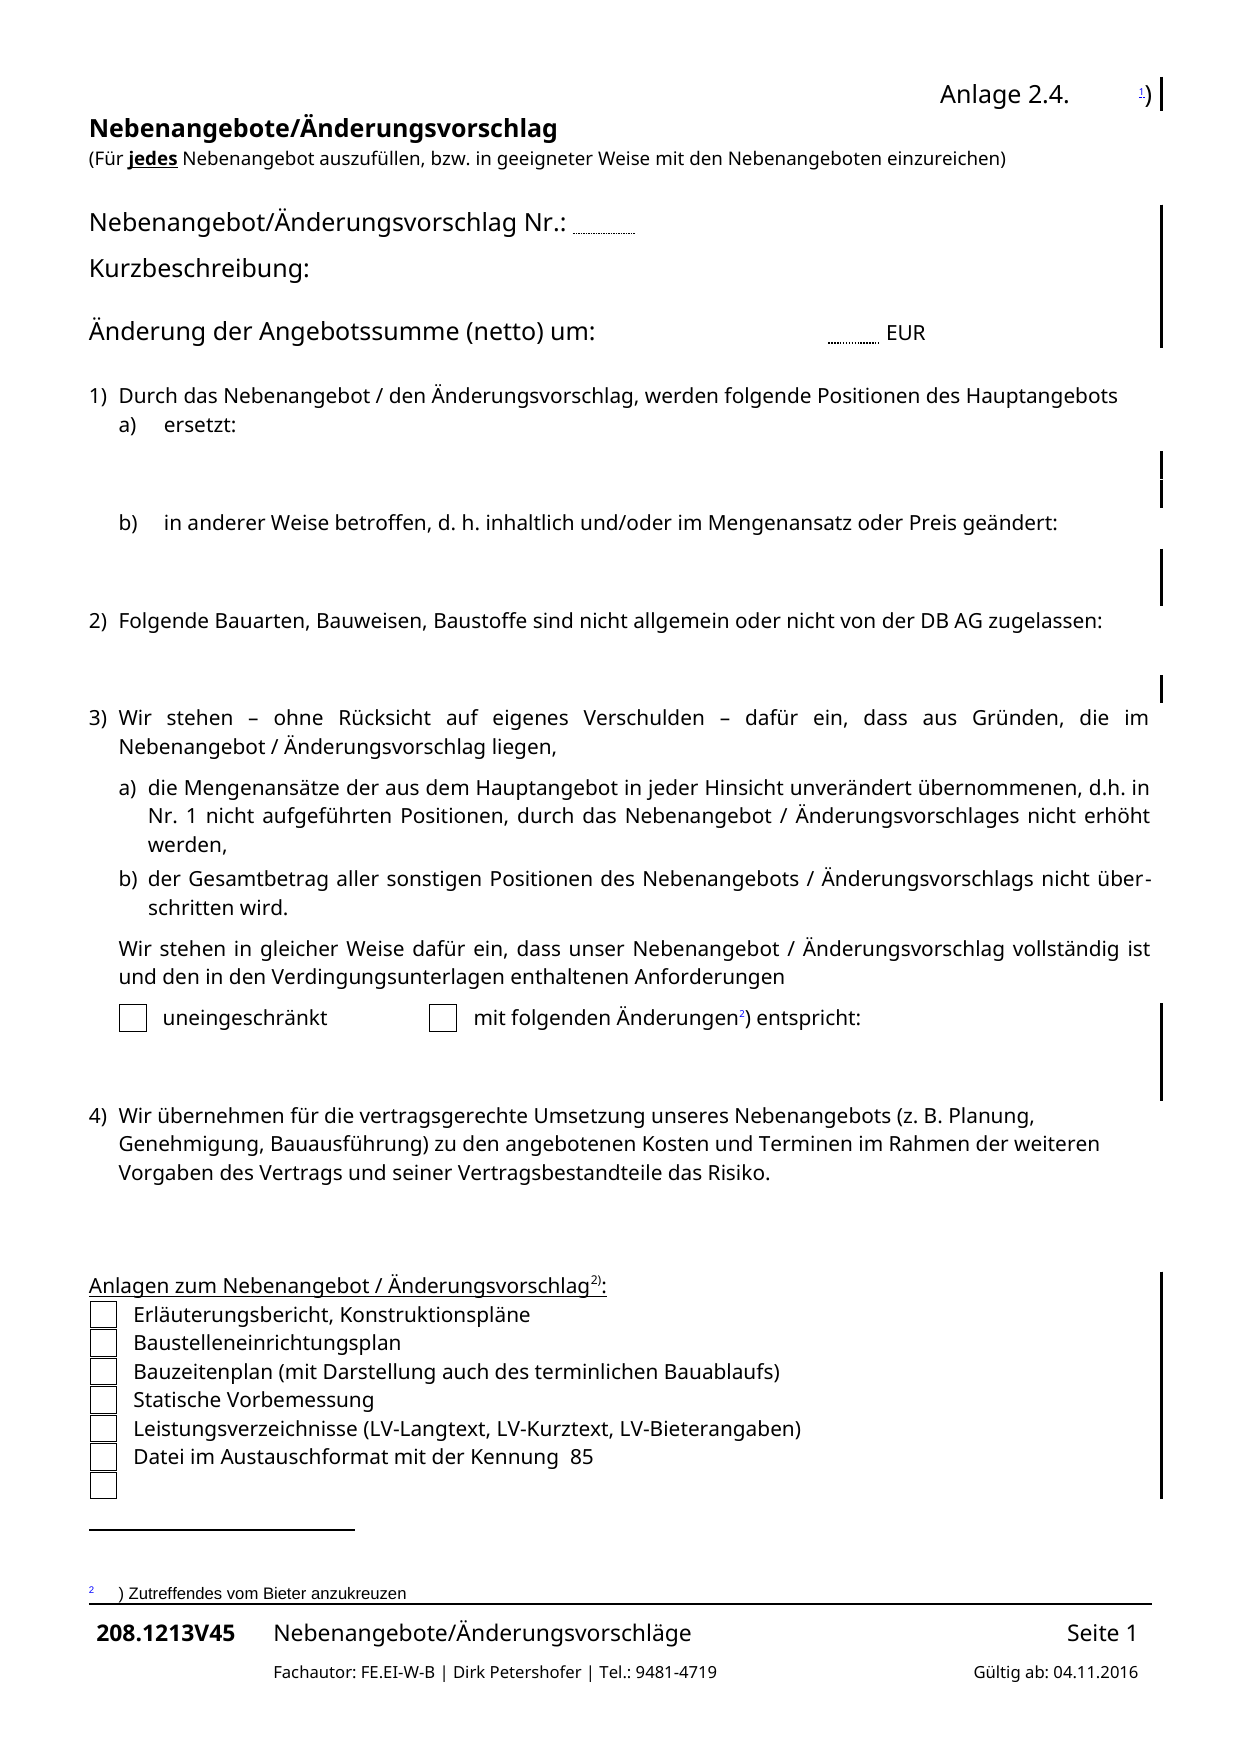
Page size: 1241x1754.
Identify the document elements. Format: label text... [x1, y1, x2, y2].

text Anlagen zum Nebenangebot / Änderungsvorschlag2): [89, 1272, 1152, 1300]
text uneingeschränkt mit folgenden Änderungen) entspricht: [89, 1003, 1160, 1032]
text Baustelleneinrichtungsplan [89, 1328, 1152, 1357]
text Änderung der Angebotssumme (netto) um: EUR [89, 313, 1152, 348]
text 3) Wir stehen – ohne Rücksicht auf eigenes Verschulden – dafür ein, dass aus Gründen, die im Nebenangebot / Änderungsvorschlag liegen, [89, 703, 1152, 760]
text Statische Vorbemessung [89, 1385, 1152, 1414]
text Bauzeitenplan (mit Darstellung auch des terminlichen Bauablaufs) [89, 1357, 1152, 1385]
text (Für jedes Nebenangebot auszufüllen, bzw. in geeigneter Weise mit den Nebenangeboten einzureichen) [89, 145, 1152, 170]
text Nebenangebot/Änderungsvorschlag Nr.: [89, 204, 1152, 238]
text Anlage 2.4. ) [89, 77, 1152, 111]
text b) der Gesamtbetrag aller sonstigen Positionen des Nebenangebots / Änderungsvorschlags nicht überschritten wird. [89, 864, 1152, 921]
text 2) Folgende Bauarten, Bauweisen, Baustoffe sind nicht allgemein oder nicht von der DB AG zugelassen: [89, 606, 1166, 634]
text Leistungsverzeichnisse (LV-Langtext, LV-Kurztext, LV-Bieterangaben) Datei im Austauschformat mit der Kennung 85 [89, 1414, 1152, 1471]
text Wir stehen in gleicher Weise dafür ein, dass unser Nebenangebot / Änderungsvorschlag vollständig ist und den in den Verdingungsunterlagen enthaltenen Anforderungen [89, 934, 1152, 991]
text a) ersetzt: [89, 410, 1152, 438]
text 4) Wir übernehmen für die vertragsgerechte Umsetzung unseres Nebenangebots (z. B. Planung, Genehmigung, Bauausführung) zu den angebotenen Kosten und Terminen im Rahmen der weiteren Vorgaben des Vertrags und seiner Vertragsbestandteile das Risiko. [89, 1101, 1152, 1186]
text Kurzbeschreibung: [89, 251, 1160, 285]
text a) die Mengenansätze der aus dem Hauptangebot in jeder Hinsicht unverändert übernommenen, d.h. in Nr. 1 nicht aufgeführten Positionen, durch das Nebenangebot / Änderungsvorschlages nicht erhöht werden, [89, 773, 1152, 858]
text 1) Durch das Nebenangebot / den Änderungsvorschlag, werden folgende Positionen des Hauptangebots [89, 382, 1152, 410]
text Nebenangebote/Änderungsvorschlag [89, 111, 1152, 145]
text Erläuterungsbericht, Konstruktionspläne [89, 1300, 1152, 1328]
text b) in anderer Weise betroffen, d. h. inhaltlich und/oder im Mengenansatz oder Preis geändert: [89, 508, 1152, 536]
